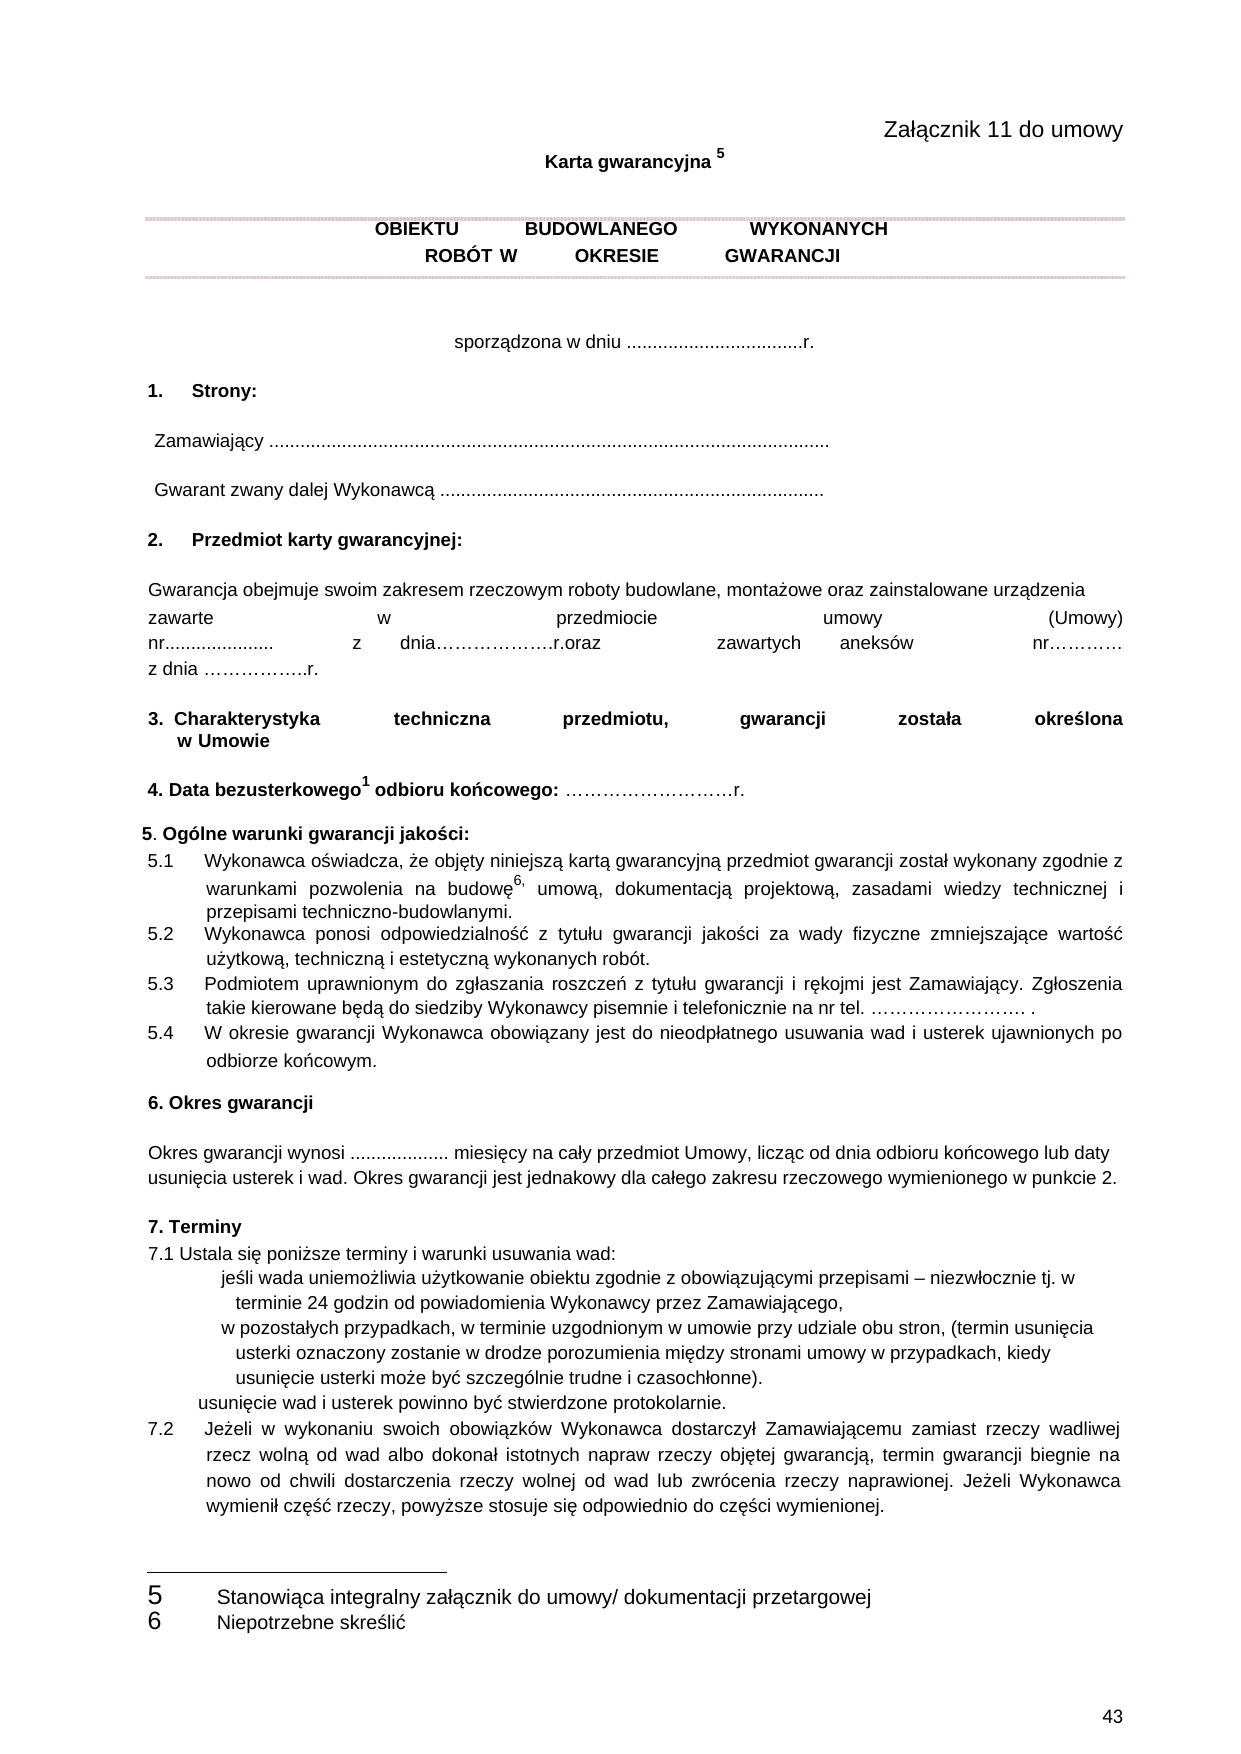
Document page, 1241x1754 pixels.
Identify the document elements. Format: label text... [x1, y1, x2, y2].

text Gwarancja obejmuje swoim zakresem rzeczowym roboty budowlane, montażowe oraz zainstalowane urządzenia [148, 579, 1123, 600]
text sporządzona w dniu ..................................r. [454, 331, 1123, 352]
text w pozostałych przypadkach, w terminie uzgodnionym w umowie przy udziale obu stron, (termin usunięcia usterki oznaczony zostanie w drodze porozumienia między stronami umowy w przypadkach, kiedy usunięcie usterki może być szczególnie trudne i czasochłonne). [221, 1317, 1123, 1389]
text Załącznik 11 do umowy [142, 116, 1123, 142]
list Data bezusterkowego1 odbioru końcowego: ………………………r. [147, 773, 1123, 802]
text Karta gwarancyjna 5 [142, 145, 1127, 174]
list Niepotrzebne skreślić [147, 1613, 1123, 1634]
text 7.1 Ustala się poniższe terminy i warunki usuwania wad: [148, 1243, 1123, 1264]
text 5.1 Wykonawca oświadcza, że objęty niniejszą kartą gwarancyjną przedmiot gwarancji został wykonany zgodnie z warunkami pozwolenia na budowę6, umową, dokumentacją projektową, zasadami wiedzy technicznej i przepisami techniczno-budowlanymi. [147, 850, 1123, 923]
text 5. Ogólne warunki gwarancji jakości: [142, 823, 1123, 845]
text 6. Okres gwarancji [148, 1092, 1123, 1113]
text Zamawiający ............................................................................................................ [154, 430, 1123, 451]
text jeśli wada uniemożliwia użytkowanie obiektu zgodnie z obowiązującymi przepisami – niezwłocznie tj. w terminie 24 godzin od powiadomienia Wykonawcy przez Zamawiającego, [221, 1267, 1123, 1313]
list Strony: [147, 380, 1123, 401]
list Umowie [177, 729, 1123, 751]
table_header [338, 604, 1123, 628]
text usunięcie wad i usterek powinno być stwierdzone protokolarnie. [198, 1392, 1123, 1414]
text Okres gwarancji wynosi ................... miesięcy na cały przedmiot Umowy, licząc od dnia odbioru końcowego lub daty [148, 1141, 1123, 1163]
text ROBÓT W OKRESIE GWARANCJI [142, 244, 1123, 266]
text usunięcia usterek i wad. Okres gwarancji jest jednakowy dla całego zakresu rzeczowego wymienionego w punkcie 2. [142, 1167, 1123, 1189]
text 5.4 W okresie gwarancji Wykonawca obowiązany jest do nieodpłatnego usuwania wad i usterek ujawnionych po odbiorze końcowym. [147, 1022, 1123, 1071]
list Przedmiot karty gwarancyjnej: [147, 529, 1123, 550]
text 7.2 Jeżeli w wykonaniu swoich obowiązków Wykonawca dostarczył Zamawiającemu zamiast rzeczy wadliwej rzecz wolną od wad albo dokonał istotnych napraw rzeczy objętej gwarancją, termin gwarancji biegnie na nowo od chwili dostarczenia rzeczy wolnej od wad lub zwrócenia rzeczy naprawionej. Jeżeli Wykonawca wymienił część rzeczy, powyższe stosuje się odpowiednio do części wymienionej. [147, 1418, 1121, 1517]
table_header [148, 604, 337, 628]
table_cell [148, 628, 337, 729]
text 7. Terminy [148, 1216, 1123, 1237]
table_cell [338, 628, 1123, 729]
list Stanowiąca integralny załącznik do umowy/ dokumentacji przetargowej [147, 1579, 1123, 1611]
text OBIEKTU BUDOWLANEGO WYKONANYCH [142, 217, 1121, 239]
text 5.2 Wykonawca ponosi odpowiedzialność z tytułu gwarancji jakości za wady fizyczne zmniejszające wartość użytkową, techniczną i estetyczną wykonanych robót. [147, 923, 1123, 969]
text Gwarant zwany dalej Wykonawcą .......................................................................... [154, 479, 1123, 501]
text 5.3 Podmiotem uprawnionym do zgłaszania roszczeń z tytułu gwarancji i rękojmi jest Zamawiający. Zgłoszenia takie kierowane będą do siedziby Wykonawcy pisemnie i telefonicznie na nr tel. ……………………. . [147, 973, 1123, 1019]
